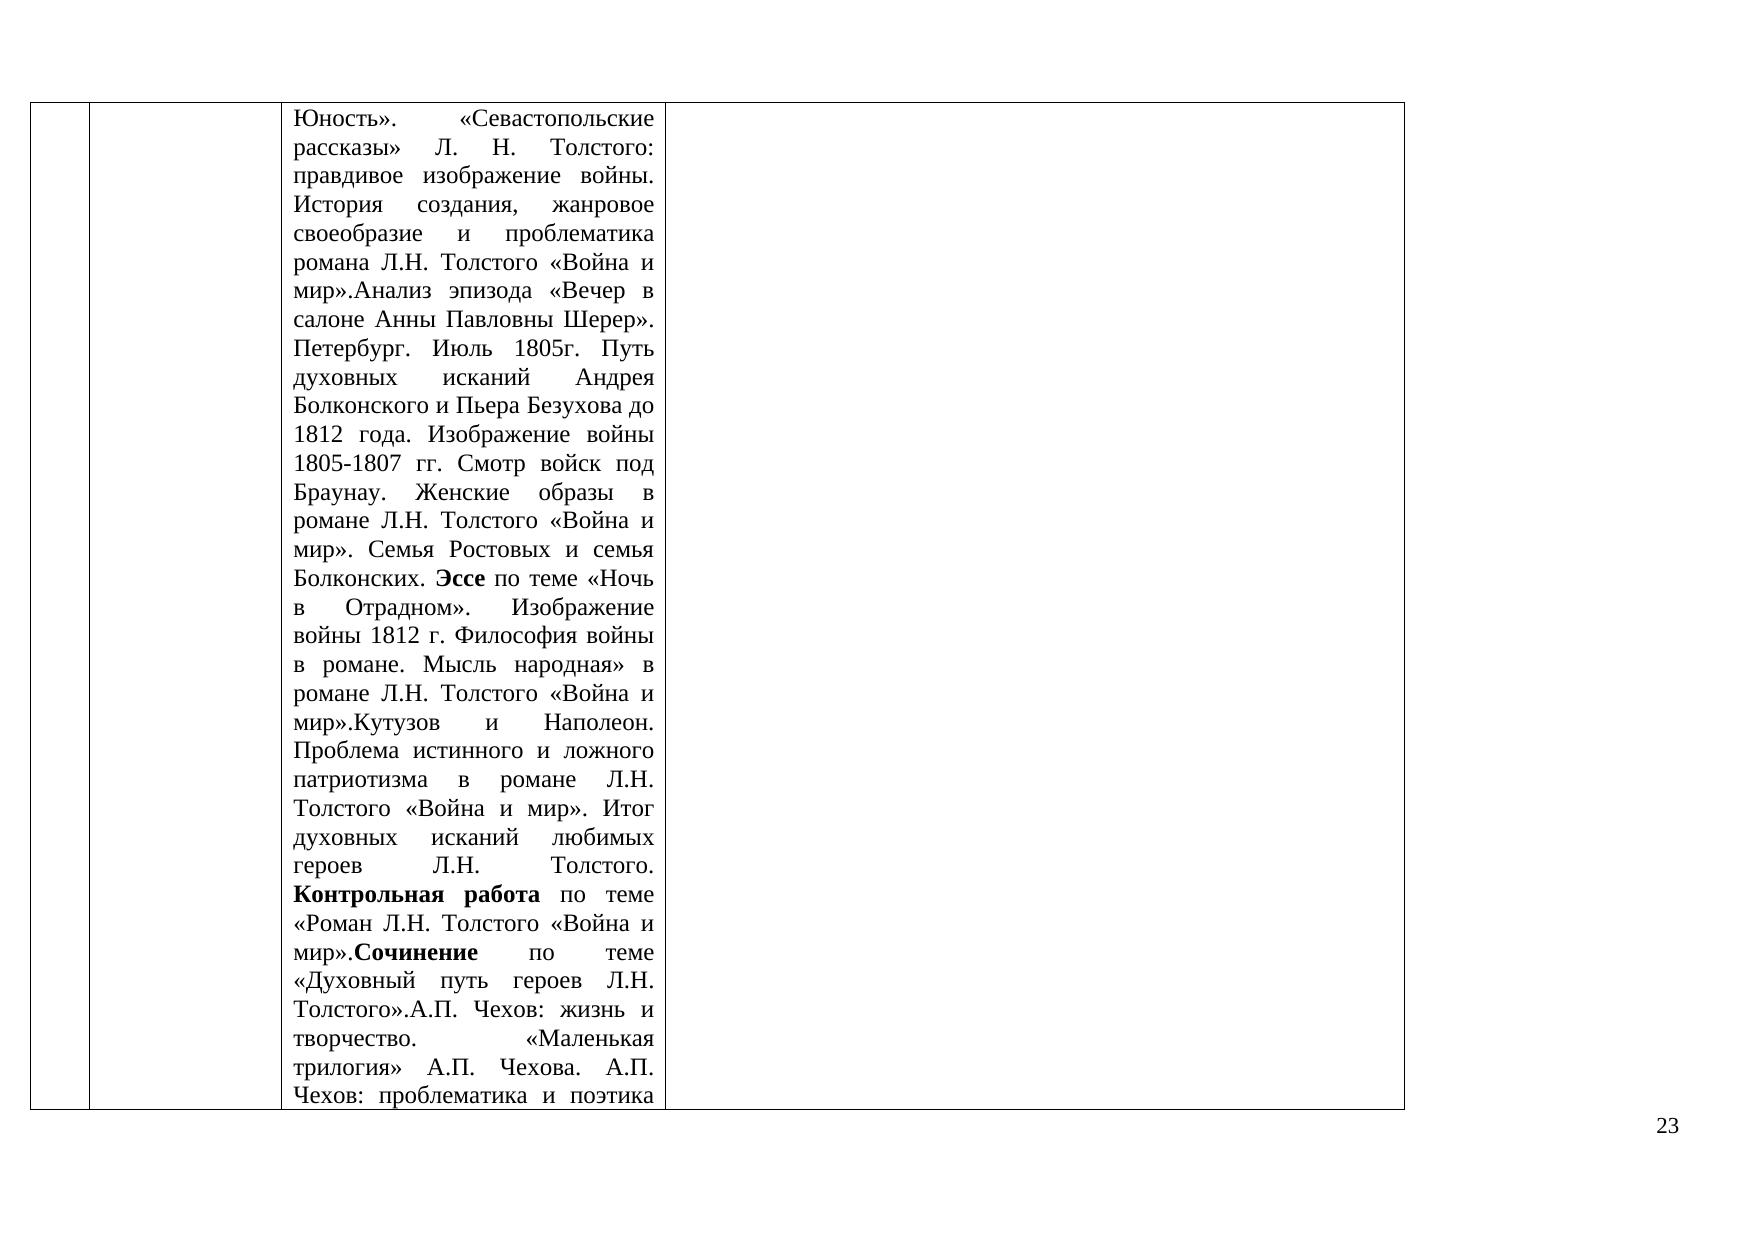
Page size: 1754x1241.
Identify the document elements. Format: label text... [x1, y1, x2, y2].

table_cell 3 [31, 103, 89, 1109]
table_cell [282, 103, 665, 1109]
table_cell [666, 103, 1404, 1109]
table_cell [90, 103, 281, 1109]
